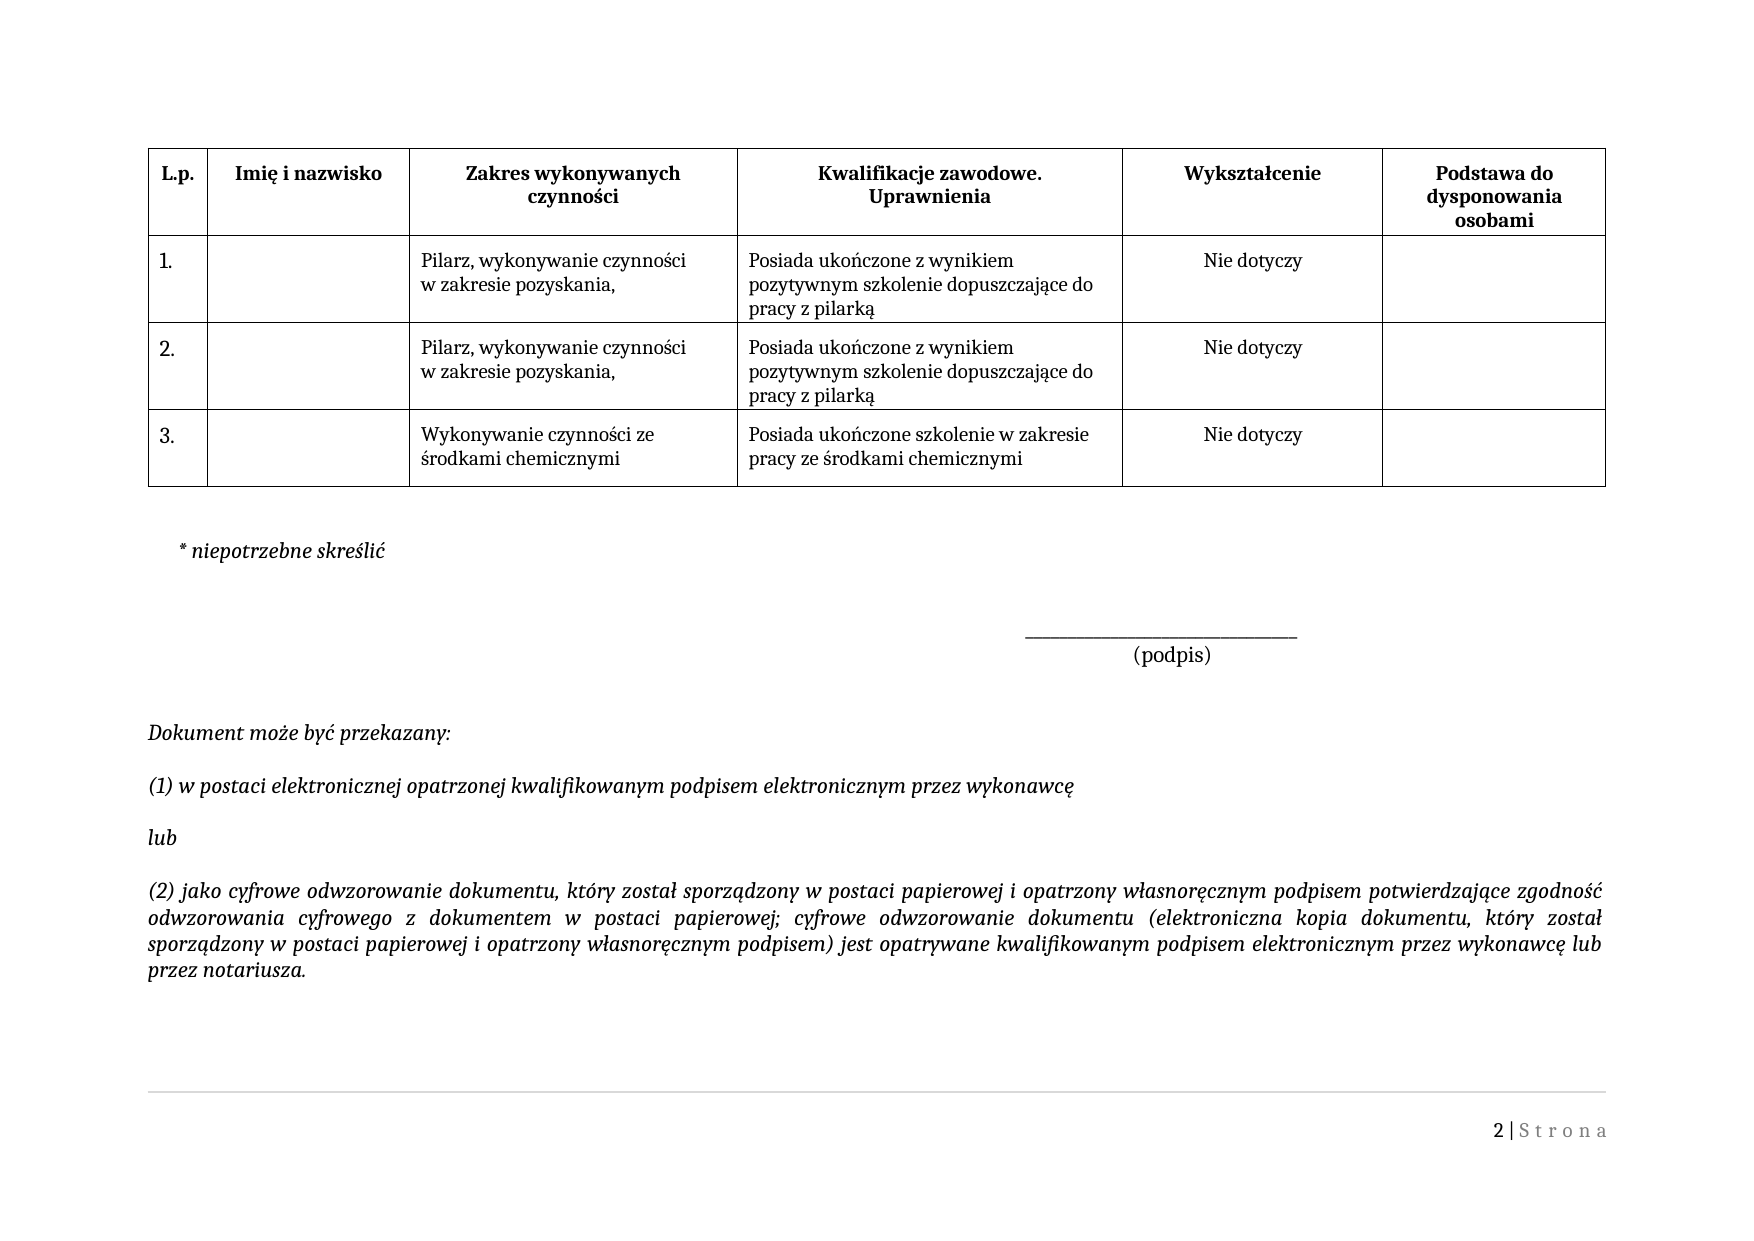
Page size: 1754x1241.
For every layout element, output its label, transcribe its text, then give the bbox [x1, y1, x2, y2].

table_cell [1383, 323, 1605, 409]
table_cell [208, 236, 409, 322]
table_header Zakres wykonywanych czynności [410, 149, 737, 235]
text ________________________________ (podpis) [738, 616, 1606, 668]
text * niepotrzebne skreślić [177, 538, 1606, 564]
text Dokument może być przekazany: (1) w postaci elektronicznej opatrzonej kwalifikowanym podpisem elektronicznym przez wykonawcę lub (2) jako cyfrowe odwzorowanie dokumentu, który został sporządzony w postaci papierowej i opatrzony własnoręcznym podpisem potwierdzające zgodność odwzorowania cyfrowego z dokumentem w postaci papierowej; cyfrowe odwzorowanie dokumentu (elektroniczna kopia dokumentu, który został sporządzony w postaci papierowej i opatrzony własnoręcznym podpisem) jest opatrywane kwalifikowanym podpisem elektronicznym przez wykonawcę lub przez notariusza. [148, 720, 1606, 983]
table_cell 1. [149, 236, 207, 322]
table_cell Nie dotyczy [1123, 236, 1382, 322]
table_header Wykształcenie [1123, 149, 1382, 235]
table_cell Nie dotyczy [1123, 410, 1382, 486]
table_cell 3. [149, 410, 207, 486]
table_cell [1383, 236, 1605, 322]
table_header Imię i nazwisko [208, 149, 409, 235]
table_cell 2. [149, 323, 207, 409]
table_cell [208, 323, 409, 409]
table_cell [1383, 410, 1605, 486]
table_cell Posiada ukończone szkolenie w zakresie pracy ze środkami chemicznymi [738, 410, 1122, 486]
table_header L.p. [149, 149, 207, 235]
table_cell [208, 410, 409, 486]
table_cell Posiada ukończone z wynikiem pozytywnym szkolenie dopuszczające do pracy z pilarką [738, 323, 1122, 409]
table_cell Pilarz, wykonywanie czynności w zakresie pozyskania, [410, 236, 737, 322]
table_cell Pilarz, wykonywanie czynności w zakresie pozyskania, [410, 323, 737, 409]
table_cell Wykonywanie czynności ze środkami chemicznymi [410, 410, 737, 486]
table_header Kwalifikacje zawodowe. Uprawnienia [738, 149, 1122, 235]
table_cell Nie dotyczy [1123, 323, 1382, 409]
table_cell Posiada ukończone z wynikiem pozytywnym szkolenie dopuszczające do pracy z pilarką [738, 236, 1122, 322]
table_header Podstawa do dysponowania osobami [1383, 149, 1605, 235]
